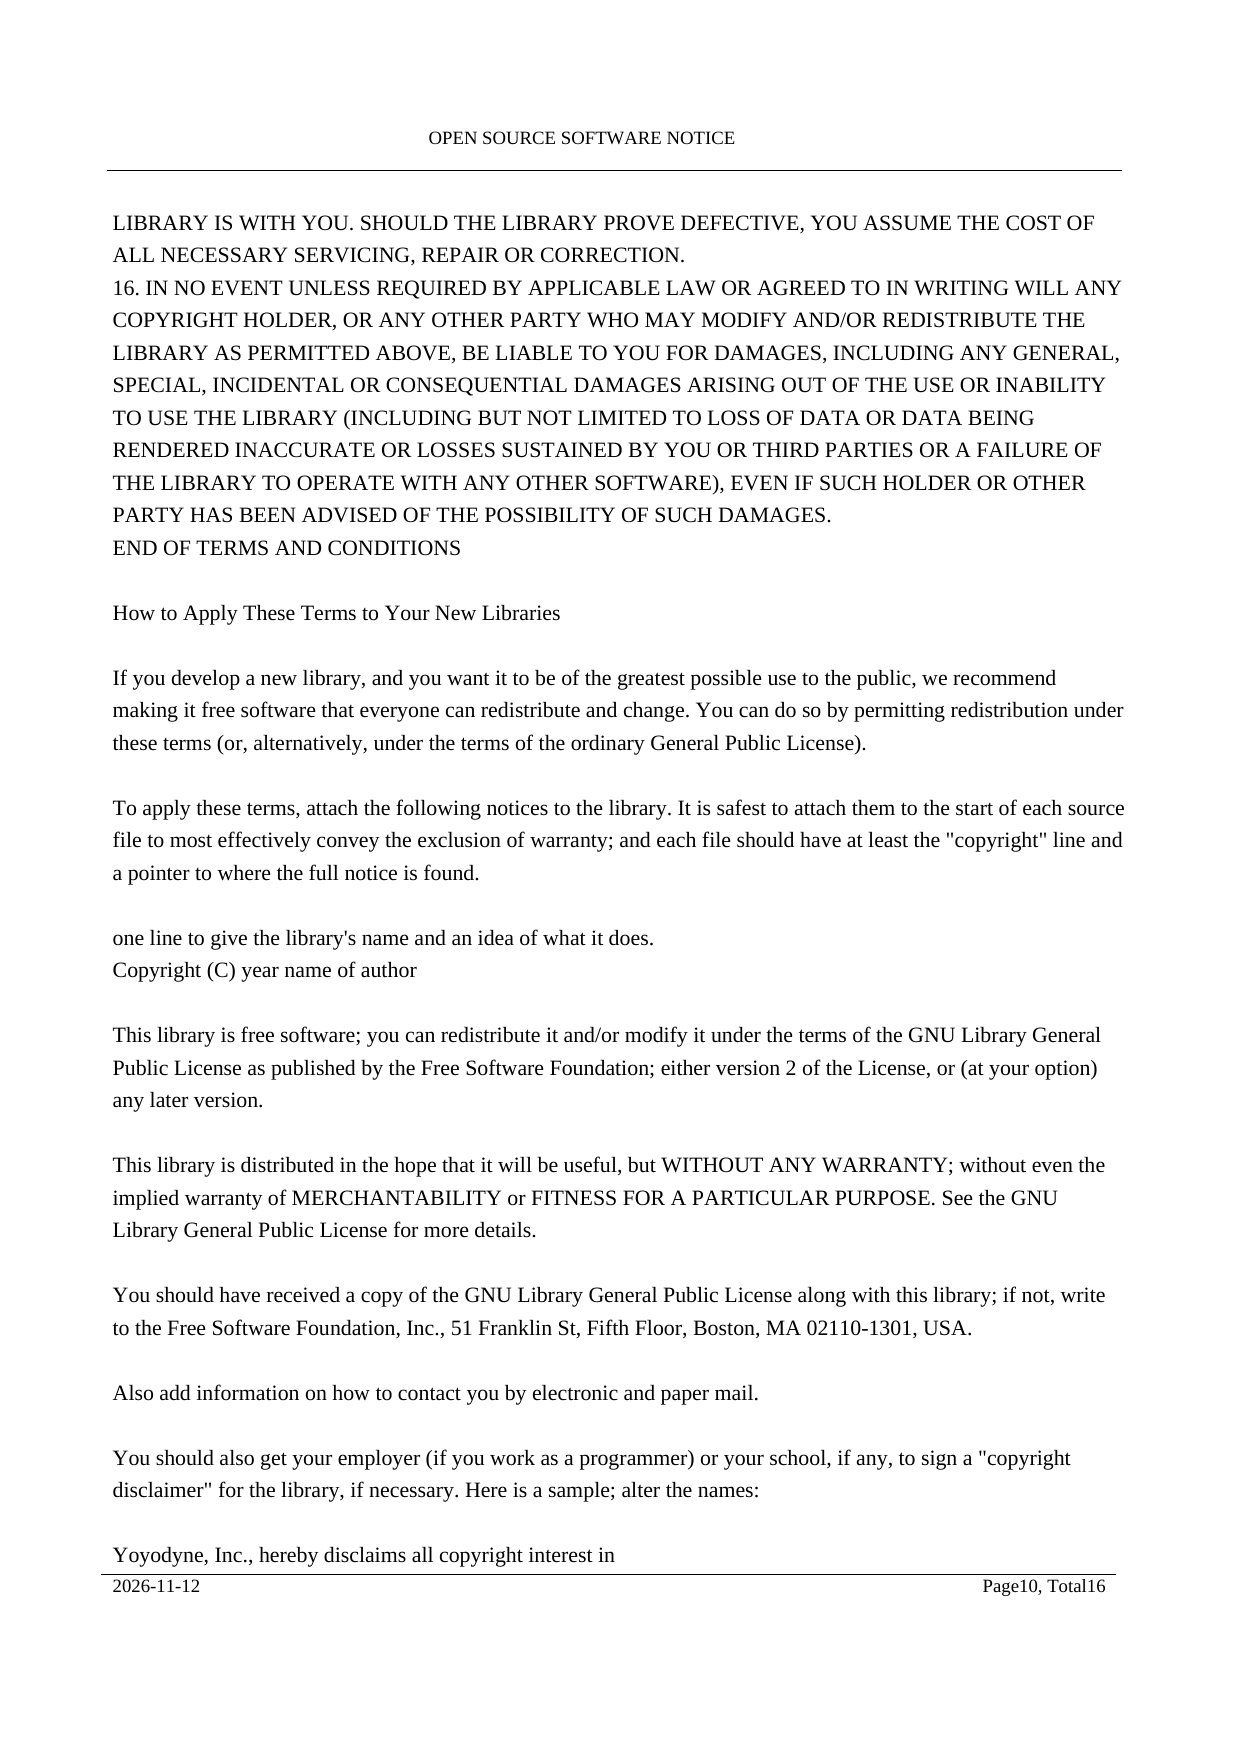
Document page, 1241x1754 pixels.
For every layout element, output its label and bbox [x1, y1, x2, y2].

text [112, 206, 1128, 1571]
